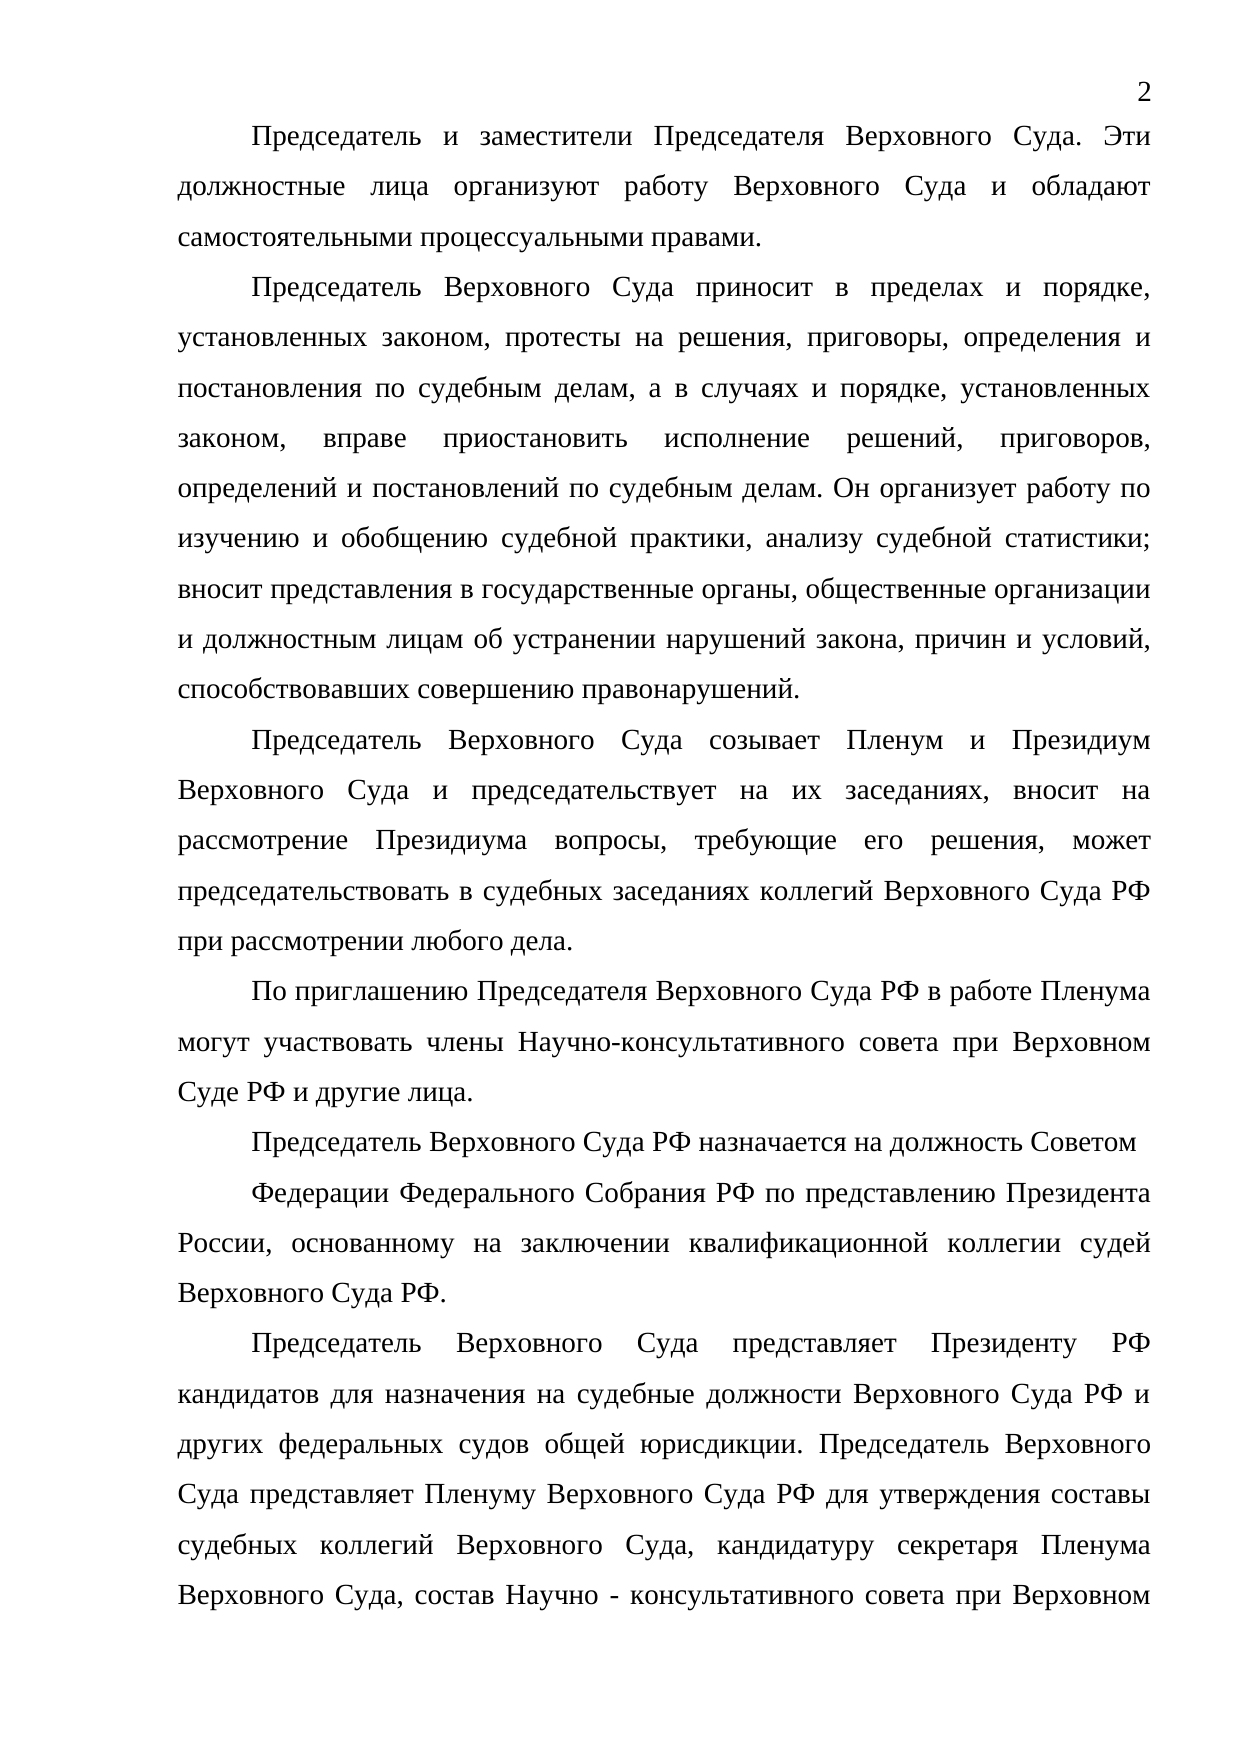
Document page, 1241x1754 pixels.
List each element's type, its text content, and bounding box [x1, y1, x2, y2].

text Председатель Верховного Суда РФ назначается на должность Советом [177, 1124, 1152, 1158]
text По приглашению Председателя Верховного Суда РФ в работе Пленума могут участвовать члены Научно-консультативного совета при Верховном Суде РФ и другие лица. [177, 973, 1152, 1108]
text Председатель Верховного Суда приносит в пределах и порядке, установленных законом, протесты на решения, приговоры, определения и постановления по судебным делам, а в случаях и порядке, установленных законом, вправе приостановить исполнение решений, приговоров, определений и постановлений по судебным делам. Он организует работу по изучению и обобщению судебной практики, анализу судебной статистики; вносит представления в государственные органы, общественные организации и должностным лицам об устранении нарушений закона, причин и условий, способствовавших совершению правонарушений. [177, 269, 1152, 705]
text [177, 1326, 1152, 1611]
text Федерации Федерального Собрания РФ по представлению Президента России, основанному на заключении квалификационной коллегии судей Верховного Суда РФ. [177, 1175, 1152, 1309]
text Председатель Верховного Суда созывает Пленум и Президиум Верховного Суда и председательствует на их заседаниях, вносит на рассмотрение Президиума вопросы, требующие его решения, может председательствовать в судебных заседаниях коллегий Верховного Суда РФ при рассмотрении любого дела. [177, 722, 1152, 957]
text Председатель и заместители Председателя Верховного Суда. Эти должностные лица организуют работу Верховного Суда и обладают самостоятельными процессуальными правами. [177, 118, 1152, 252]
